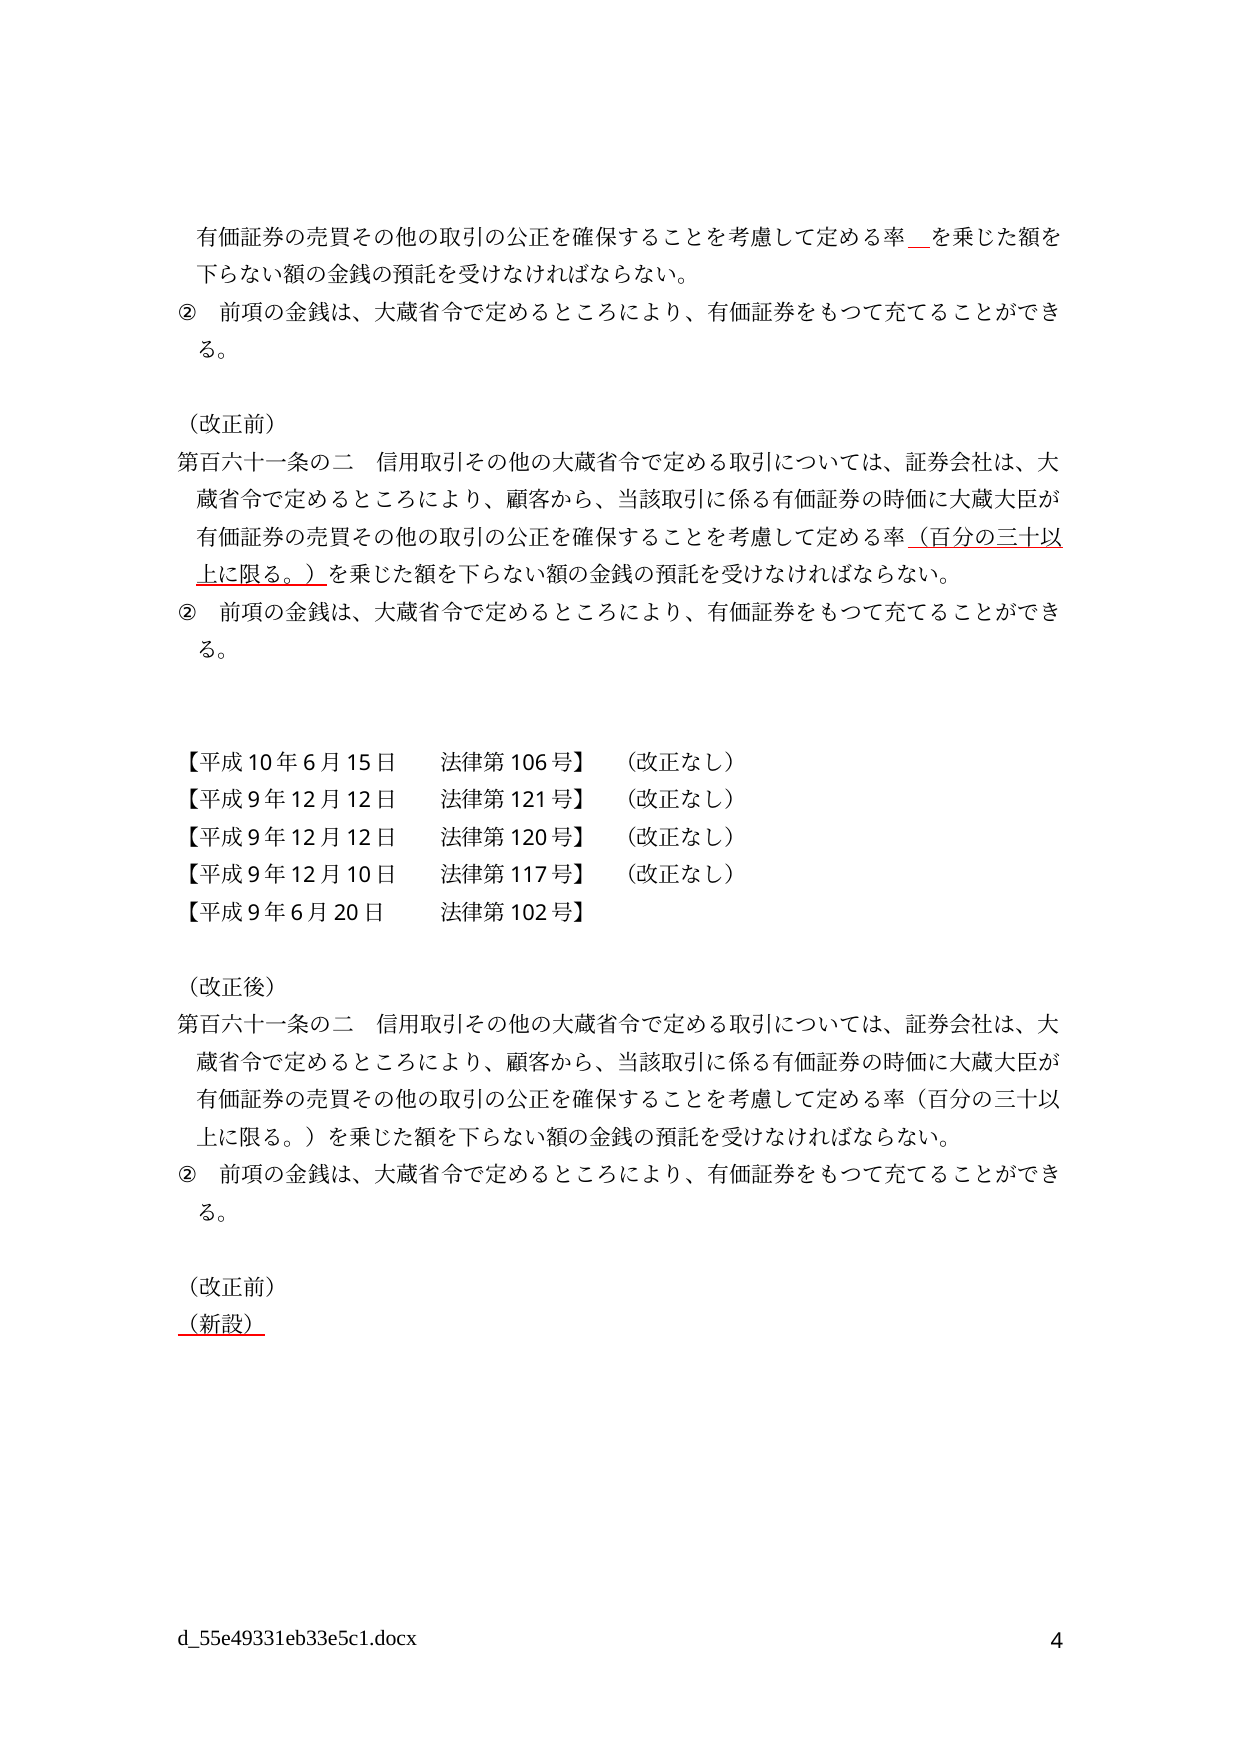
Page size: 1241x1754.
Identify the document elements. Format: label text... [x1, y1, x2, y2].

text 第百六十一条の二 信用取引その他の大蔵省令で定める取引については、証券会社は、大蔵省令で定めるところにより、顧客から、当該取引に係る有価証券の時価に大蔵大臣が有価証券の売買その他の取引の公正を確保することを考慮して定める率（百分の三十以上に限る。）を乗じた額を下らない額の金銭の預託を受けなければならない。 [177, 442, 1063, 592]
text （改正前） [177, 1267, 1063, 1304]
text 【平成10年6月15日 法律第106号】 （改正なし） [177, 742, 1063, 779]
text （新設） [177, 1304, 1063, 1342]
text 【平成9年12月12日 法律第120号】 （改正なし） [177, 817, 1063, 854]
text ② 前項の金銭は、大蔵省令で定めるところにより、有価証券をもつて充てることができる。 [177, 592, 1063, 667]
text 【平成9年6月20日 法律第102号】 [177, 892, 1063, 929]
text ② 前項の金銭は、大蔵省令で定めるところにより、有価証券をもつて充てることができる。 [177, 292, 1063, 367]
text ② 前項の金銭は、大蔵省令で定めるところにより、有価証券をもつて充てることができる。 [177, 1154, 1063, 1229]
text 【平成9年12月12日 法律第121号】 （改正なし） [177, 779, 1063, 817]
text 【平成9年12月10日 法律第117号】 （改正なし） [177, 854, 1063, 892]
text （改正後） [177, 967, 1063, 1004]
text 第百六十一条の二 信用取引その他の大蔵省令で定める取引については、証券会社は、大蔵省令で定めるところにより、顧客から、当該取引に係る有価証券の時価に大蔵大臣が有価証券の売買その他の取引の公正を確保することを考慮して定める率（百分の三十以上に限る。）を乗じた額を下らない額の金銭の預託を受けなければならない。 [177, 1004, 1063, 1154]
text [177, 217, 1063, 292]
text （改正前） [177, 404, 1063, 442]
